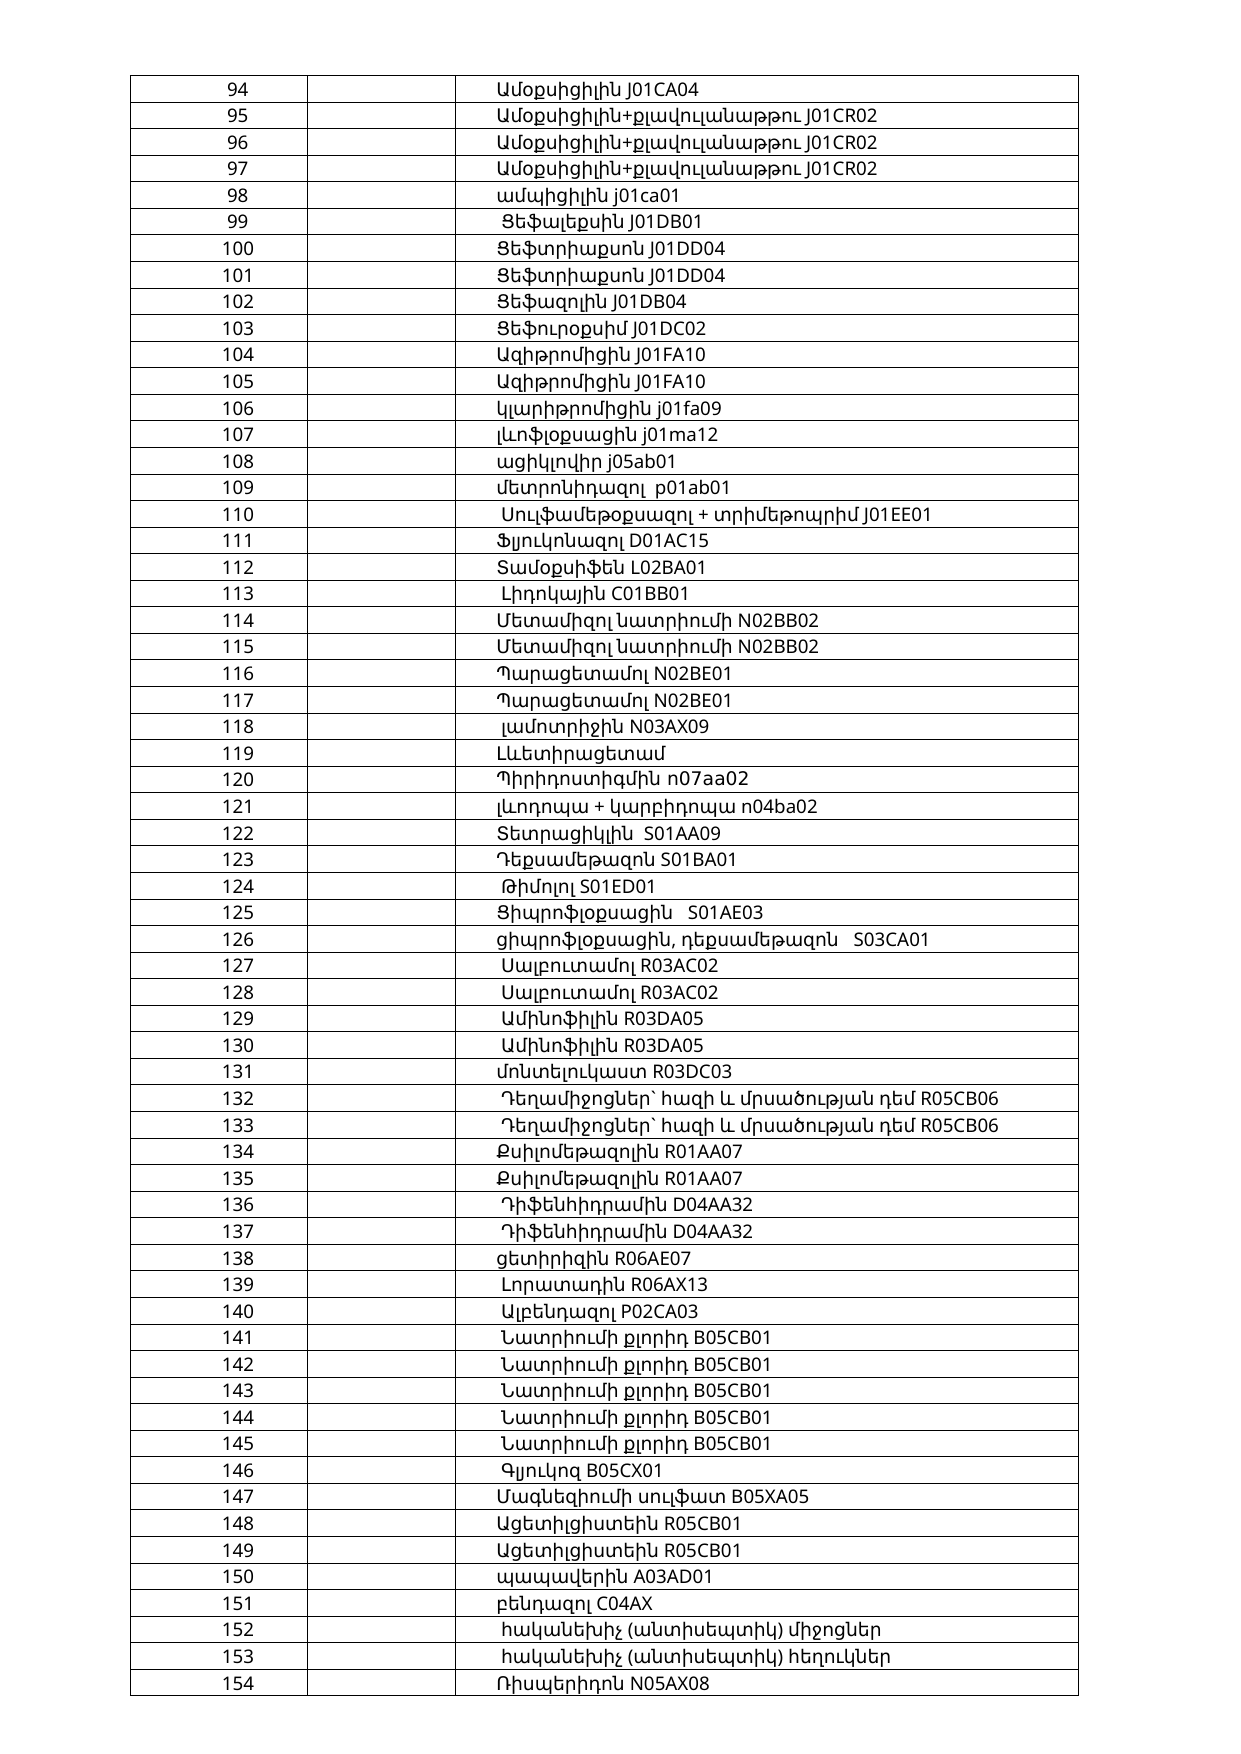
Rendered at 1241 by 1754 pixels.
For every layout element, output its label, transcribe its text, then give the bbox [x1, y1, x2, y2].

table_cell Մետամիզոլ նատրիումի N02BB02 [456, 634, 1078, 659]
table_cell Նատրիումի քլորիդ B05CB01 [456, 1378, 1078, 1403]
table_cell հականեխիչ (անտիսեպտիկ) հեղուկներ [456, 1643, 1078, 1669]
table_cell Ազիթրոմիցին J01FA10 [456, 342, 1078, 367]
table_cell 106 [131, 395, 307, 420]
table_cell 94 [131, 76, 307, 102]
table_cell 112 [131, 554, 307, 580]
table_cell [308, 501, 455, 527]
table_cell [308, 714, 455, 739]
table_cell 134 [131, 1139, 307, 1164]
table_cell ցիպրոֆլօքսացին, դեքսամեթազոն S03CA01 [456, 926, 1078, 952]
table_cell [308, 1404, 455, 1430]
table_cell [308, 660, 455, 686]
table_cell [308, 315, 455, 341]
table_cell Նատրիումի քլորիդ B05CB01 [456, 1325, 1078, 1350]
table_cell Ցեֆտրիաքսոն J01DD04 [456, 235, 1078, 261]
table_cell 152 [131, 1617, 307, 1642]
table_cell [308, 953, 455, 978]
table_cell [308, 289, 455, 314]
table_cell 117 [131, 687, 307, 712]
table_cell [308, 634, 455, 659]
table_cell 122 [131, 820, 307, 845]
table_cell [308, 76, 455, 102]
table_cell [308, 1325, 455, 1350]
table_cell Պիրիդոստիգմին n07aa02 [456, 767, 1078, 792]
table_cell 115 [131, 634, 307, 659]
table_cell Ցիպրոֆլօքսացին S01AE03 [456, 900, 1078, 925]
table_cell 139 [131, 1271, 307, 1297]
table_cell [308, 607, 455, 633]
table_cell Ամօքսիցիլին+քլավուլանաթթու J01CR02 [456, 156, 1078, 181]
table_cell [308, 926, 455, 952]
table_cell 109 [131, 475, 307, 500]
table_cell 146 [131, 1457, 307, 1483]
table_cell 129 [131, 1006, 307, 1031]
table_cell [308, 1085, 455, 1111]
table_cell [308, 1590, 455, 1616]
table_cell [308, 182, 455, 208]
table_cell 97 [131, 156, 307, 181]
table_cell [308, 687, 455, 712]
table_cell [308, 342, 455, 367]
table_cell լամոտրիջին N03AX09 [456, 714, 1078, 739]
table_cell լևոֆլօքսացին j01ma12 [456, 421, 1078, 447]
table_cell [308, 1484, 455, 1509]
table_cell [308, 1165, 455, 1191]
table_cell 107 [131, 421, 307, 447]
table_cell [308, 421, 455, 447]
table_cell [308, 1643, 455, 1669]
table_cell 136 [131, 1192, 307, 1217]
table_cell 140 [131, 1298, 307, 1323]
table_cell [308, 1032, 455, 1058]
table_cell Գլյուկոզ B05CX01 [456, 1457, 1078, 1483]
table_cell Տետրացիկլին S01AA09 [456, 820, 1078, 845]
table_cell [308, 262, 455, 287]
table_cell 103 [131, 315, 307, 341]
table_cell Ամօքսիցիլին J01CA04 [456, 76, 1078, 102]
table_cell [308, 235, 455, 261]
table_cell Պարացետամոլ N02BE01 [456, 687, 1078, 712]
table_cell Ցեֆուրօքսիմ J01DC02 [456, 315, 1078, 341]
table_cell 125 [131, 900, 307, 925]
table_cell [308, 129, 455, 155]
table_cell [308, 368, 455, 394]
table_cell Սալբուտամոլ R03AC02 [456, 953, 1078, 978]
table_cell 119 [131, 740, 307, 766]
table_cell Ամօքսիցիլին+քլավուլանաթթու J01CR02 [456, 129, 1078, 155]
table_cell [308, 846, 455, 872]
table_cell կլարիթրոմիցին j01fa09 [456, 395, 1078, 420]
table_cell Ցեֆտրիաքսոն J01DD04 [456, 262, 1078, 287]
table_cell 131 [131, 1059, 307, 1084]
table_cell 110 [131, 501, 307, 527]
table_cell 151 [131, 1590, 307, 1616]
table_cell բենդազոլ C04AX [456, 1590, 1078, 1616]
table_cell 120 [131, 767, 307, 792]
table_cell մոնտելուկաստ R03DC03 [456, 1059, 1078, 1084]
table_cell Սուլֆամեթօքսազոլ + տրիմեթոպրիմ J01EE01 [456, 501, 1078, 527]
table_cell լևոդոպա + կարբիդոպա n04ba02 [456, 793, 1078, 819]
table_cell Ալբենդազոլ P02CA03 [456, 1298, 1078, 1323]
table_cell Նատրիումի քլորիդ B05CB01 [456, 1404, 1078, 1430]
table_cell Դեղամիջոցներ` հազի և մրսածության դեմ R05CB06 [456, 1085, 1078, 1111]
table_cell [308, 1059, 455, 1084]
table_cell Դիֆենհիդրամին D04AA32 [456, 1192, 1078, 1217]
table_cell հականեխիչ (անտիսեպտիկ) միջոցներ [456, 1617, 1078, 1642]
table_cell 141 [131, 1325, 307, 1350]
table_cell [308, 793, 455, 819]
table_cell [308, 1298, 455, 1323]
table_cell 100 [131, 235, 307, 261]
table_cell Լևետիրացետամ [456, 740, 1078, 766]
table_cell Սալբուտամոլ R03AC02 [456, 979, 1078, 1005]
table_cell Լիդոկային C01BB01 [456, 581, 1078, 606]
table_cell Նատրիումի քլորիդ B05CB01 [456, 1351, 1078, 1377]
table_cell [308, 767, 455, 792]
table_cell 135 [131, 1165, 307, 1191]
table_cell Ցեֆալեքսին J01DB01 [456, 209, 1078, 234]
table_cell [308, 1218, 455, 1244]
table_cell 138 [131, 1245, 307, 1270]
table_cell 127 [131, 953, 307, 978]
table_cell 128 [131, 979, 307, 1005]
table_cell 137 [131, 1218, 307, 1244]
table_cell 126 [131, 926, 307, 952]
table_cell [308, 156, 455, 181]
table_cell 111 [131, 528, 307, 553]
table_cell [308, 1192, 455, 1217]
table_cell մետրոնիդազոլ p01ab01 [456, 475, 1078, 500]
table_cell Դեքսամեթազոն S01BA01 [456, 846, 1078, 872]
table_cell [308, 1457, 455, 1483]
table_cell 102 [131, 289, 307, 314]
table_cell 143 [131, 1378, 307, 1403]
table_cell 133 [131, 1112, 307, 1137]
table_cell 149 [131, 1537, 307, 1562]
table_cell 153 [131, 1643, 307, 1669]
table_cell ցետիրիզին R06AE07 [456, 1245, 1078, 1270]
table_cell 132 [131, 1085, 307, 1111]
table_cell 116 [131, 660, 307, 686]
table_cell [308, 740, 455, 766]
table_cell Ամօքսիցիլին+քլավուլանաթթու J01CR02 [456, 103, 1078, 128]
table_cell Ռիսպերիդոն N05AX08 [456, 1670, 1078, 1695]
table_cell 114 [131, 607, 307, 633]
table_cell [308, 581, 455, 606]
table_cell [308, 1271, 455, 1297]
table_cell 98 [131, 182, 307, 208]
table_cell [308, 1245, 455, 1270]
table_cell [308, 1431, 455, 1456]
table_cell [308, 554, 455, 580]
table_cell 150 [131, 1564, 307, 1589]
table_cell Ֆլյուկոնազոլ D01AC15 [456, 528, 1078, 553]
table_cell 104 [131, 342, 307, 367]
table_cell [308, 103, 455, 128]
table_cell պապավերին A03AD01 [456, 1564, 1078, 1589]
table_cell Ազիթրոմիցին J01FA10 [456, 368, 1078, 394]
table_cell 118 [131, 714, 307, 739]
table_cell [308, 395, 455, 420]
table_cell Թիմոլոլ S01ED01 [456, 873, 1078, 898]
table_cell ամպիցիլին j01ca01 [456, 182, 1078, 208]
table_cell Ցեֆազոլին J01DB04 [456, 289, 1078, 314]
table_cell [308, 209, 455, 234]
table_cell [308, 1351, 455, 1377]
table_cell 101 [131, 262, 307, 287]
table_cell [308, 1139, 455, 1164]
table_cell 105 [131, 368, 307, 394]
table_cell [308, 900, 455, 925]
table_cell [308, 1670, 455, 1695]
table_cell Մագնեզիումի սուլֆատ B05XA05 [456, 1484, 1078, 1509]
table_cell [308, 1510, 455, 1536]
table_cell 154 [131, 1670, 307, 1695]
table_cell Քսիլոմեթազոլին R01AA07 [456, 1139, 1078, 1164]
table_cell [308, 1617, 455, 1642]
table_cell [308, 475, 455, 500]
table_cell [308, 873, 455, 898]
table_cell 142 [131, 1351, 307, 1377]
table_cell Դեղամիջոցներ` հազի և մրսածության դեմ R05CB06 [456, 1112, 1078, 1137]
table_cell ացիկլովիր j05ab01 [456, 448, 1078, 473]
table_cell 147 [131, 1484, 307, 1509]
table_cell Ամինոֆիլին R03DA05 [456, 1032, 1078, 1058]
table_cell [308, 979, 455, 1005]
table_cell [308, 1112, 455, 1137]
table_cell Ացետիլցիստեին R05CB01 [456, 1537, 1078, 1562]
table_cell [308, 1537, 455, 1562]
table_cell [308, 448, 455, 473]
table_cell 148 [131, 1510, 307, 1536]
table_cell 124 [131, 873, 307, 898]
table_cell 145 [131, 1431, 307, 1456]
table_cell Տամօքսիֆեն L02BA01 [456, 554, 1078, 580]
table_cell 130 [131, 1032, 307, 1058]
table_cell Դիֆենհիդրամին D04AA32 [456, 1218, 1078, 1244]
table_cell 121 [131, 793, 307, 819]
table_cell [308, 1564, 455, 1589]
table_cell [308, 1006, 455, 1031]
table_cell 95 [131, 103, 307, 128]
table_cell Մետամիզոլ նատրիումի N02BB02 [456, 607, 1078, 633]
table_cell 123 [131, 846, 307, 872]
table_cell [308, 1378, 455, 1403]
table_cell [308, 820, 455, 845]
table_cell [308, 528, 455, 553]
table_cell 108 [131, 448, 307, 473]
table_cell 99 [131, 209, 307, 234]
table_cell Պարացետամոլ N02BE01 [456, 660, 1078, 686]
table_cell 113 [131, 581, 307, 606]
table_cell Քսիլոմեթազոլին R01AA07 [456, 1165, 1078, 1191]
table_cell Ամինոֆիլին R03DA05 [456, 1006, 1078, 1031]
table_cell 144 [131, 1404, 307, 1430]
table_cell Ացետիլցիստեին R05CB01 [456, 1510, 1078, 1536]
table_cell Լորատադին R06AX13 [456, 1271, 1078, 1297]
table_cell 96 [131, 129, 307, 155]
table_cell Նատրիումի քլորիդ B05CB01 [456, 1431, 1078, 1456]
